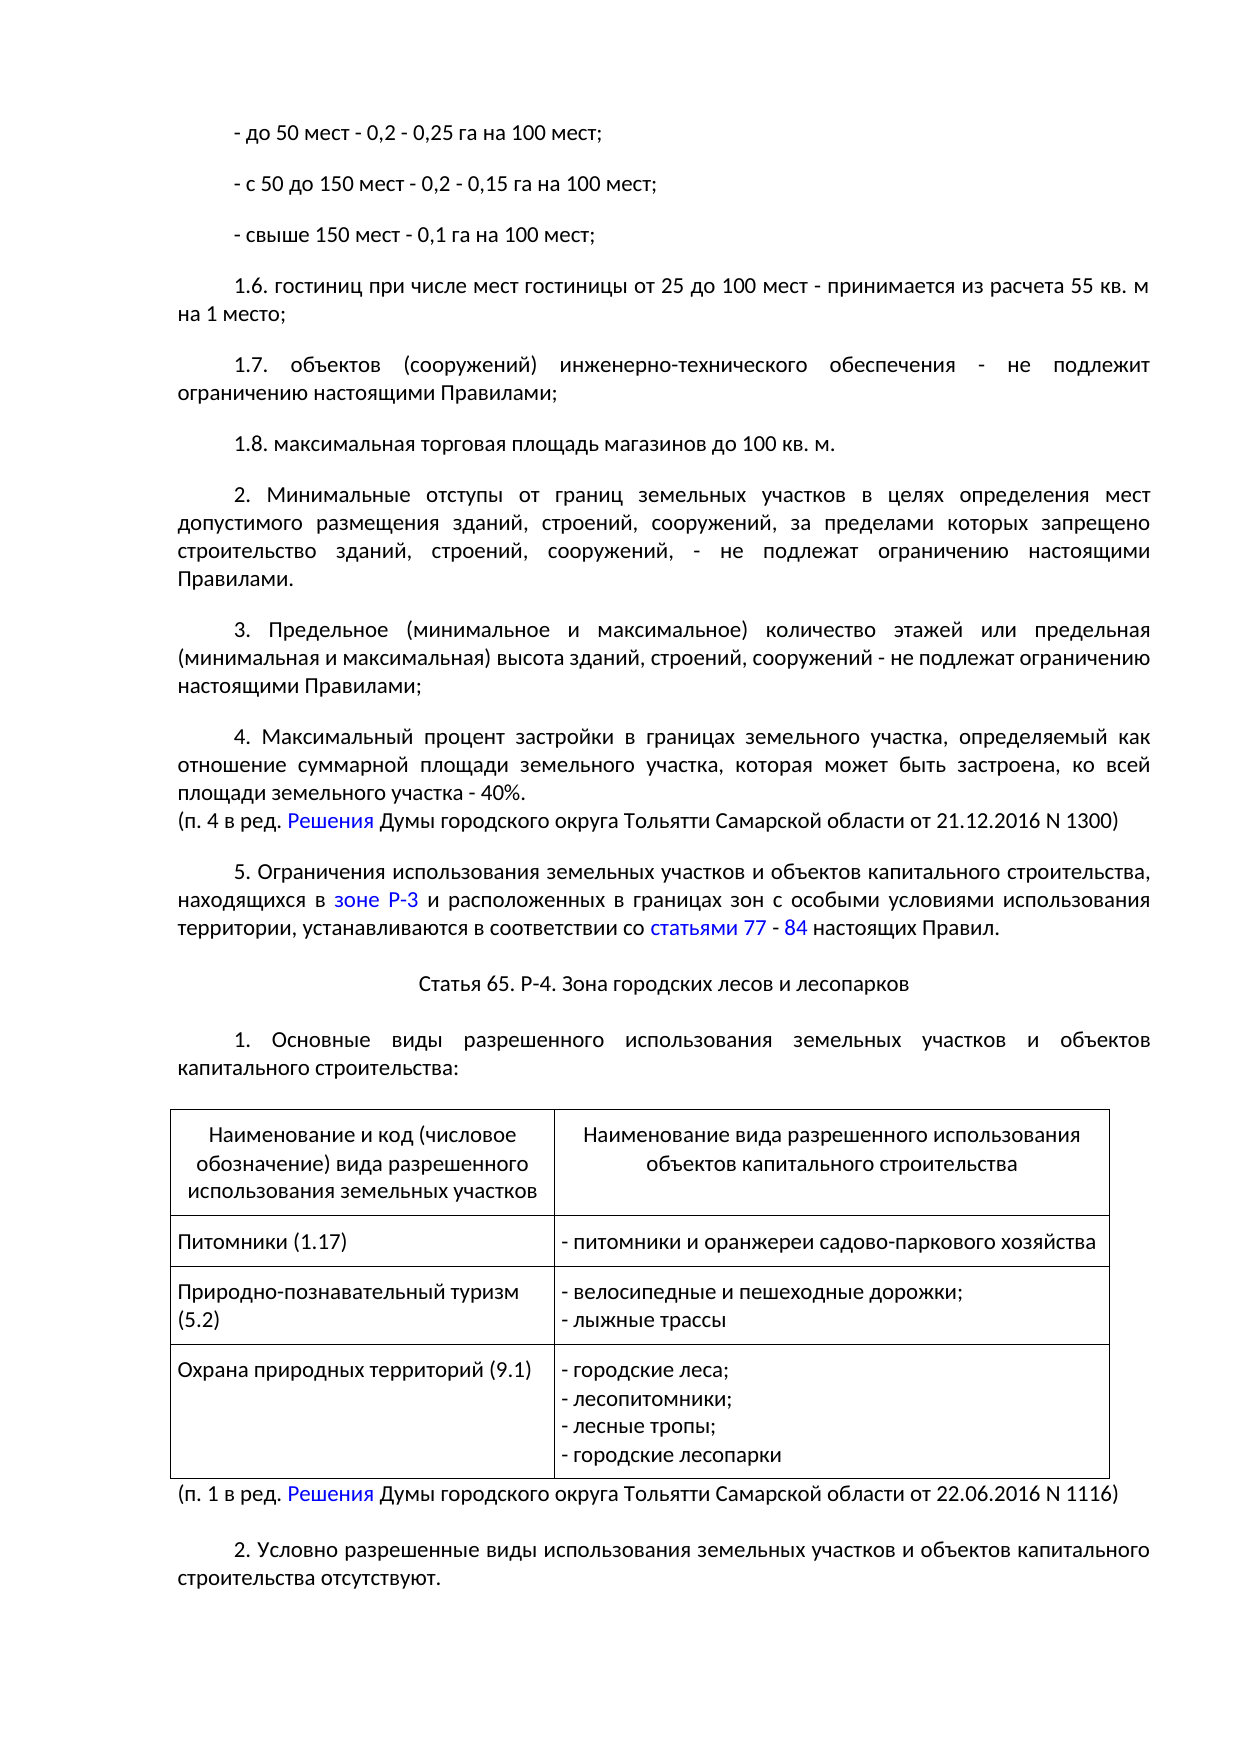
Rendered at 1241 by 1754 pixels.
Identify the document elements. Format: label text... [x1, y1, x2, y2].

text 1.6. гостиниц при числе мест гостиницы от 25 до 100 мест - принимается из расчета 55 кв. м на 1 место; [177, 271, 1152, 327]
text (п. 4 в ред. Решения Думы городского округа Тольятти Самарской области от 21.12.2016 N 1300) [177, 806, 1152, 834]
text 1. Основные виды разрешенного использования земельных участков и объектов капитального строительства: [177, 1025, 1152, 1081]
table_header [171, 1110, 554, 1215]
text Статья 65. Р-4. Зона городских лесов и лесопарков [177, 969, 1152, 997]
text 5. Ограничения использования земельных участков и объектов капитального строительства, находящихся в зоне Р-3 и расположенных в границах зон с особыми условиями использования территории, устанавливаются в соответствии со статьями 77 - 84 настоящих Правил. [177, 857, 1152, 941]
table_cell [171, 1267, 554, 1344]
text 1.7. объектов (сооружений) инженерно-технического обеспечения - не подлежит ограничению настоящими Правилами; [177, 350, 1152, 406]
text 1.8. максимальная торговая площадь магазинов до 100 кв. м. [177, 429, 1152, 457]
text 3. Предельное (минимальное и максимальное) количество этажей или предельная (минимальная и максимальная) высота зданий, строений, сооружений - не подлежат ограничению настоящими Правилами; [177, 615, 1152, 699]
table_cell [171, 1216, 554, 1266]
text - свыше 150 мест - 0,1 га на 100 мест; [177, 220, 1152, 248]
text 4. Максимальный процент застройки в границах земельного участка, определяемый как отношение суммарной площади земельного участка, которая может быть застроена, ко всей площади земельного участка - 40%. [177, 722, 1152, 806]
text - с 50 до 150 мест - 0,2 - 0,15 га на 100 мест; [177, 169, 1152, 197]
text - до 50 мест - 0,2 - 0,25 га на 100 мест; [177, 118, 1152, 146]
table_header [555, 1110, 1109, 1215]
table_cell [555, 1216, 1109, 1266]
text (п. 1 в ред. Решения Думы городского округа Тольятти Самарской области от 22.06.2016 N 1116) [177, 1479, 1152, 1507]
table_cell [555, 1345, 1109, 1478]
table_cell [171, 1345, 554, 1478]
text 2. Условно разрешенные виды использования земельных участков и объектов капитального строительства отсутствуют. [177, 1535, 1152, 1591]
text 2. Минимальные отступы от границ земельных участков в целях определения мест допустимого размещения зданий, строений, сооружений, за пределами которых запрещено строительство зданий, строений, сооружений, - не подлежат ограничению настоящими Правилами. [177, 480, 1152, 592]
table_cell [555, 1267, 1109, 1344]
